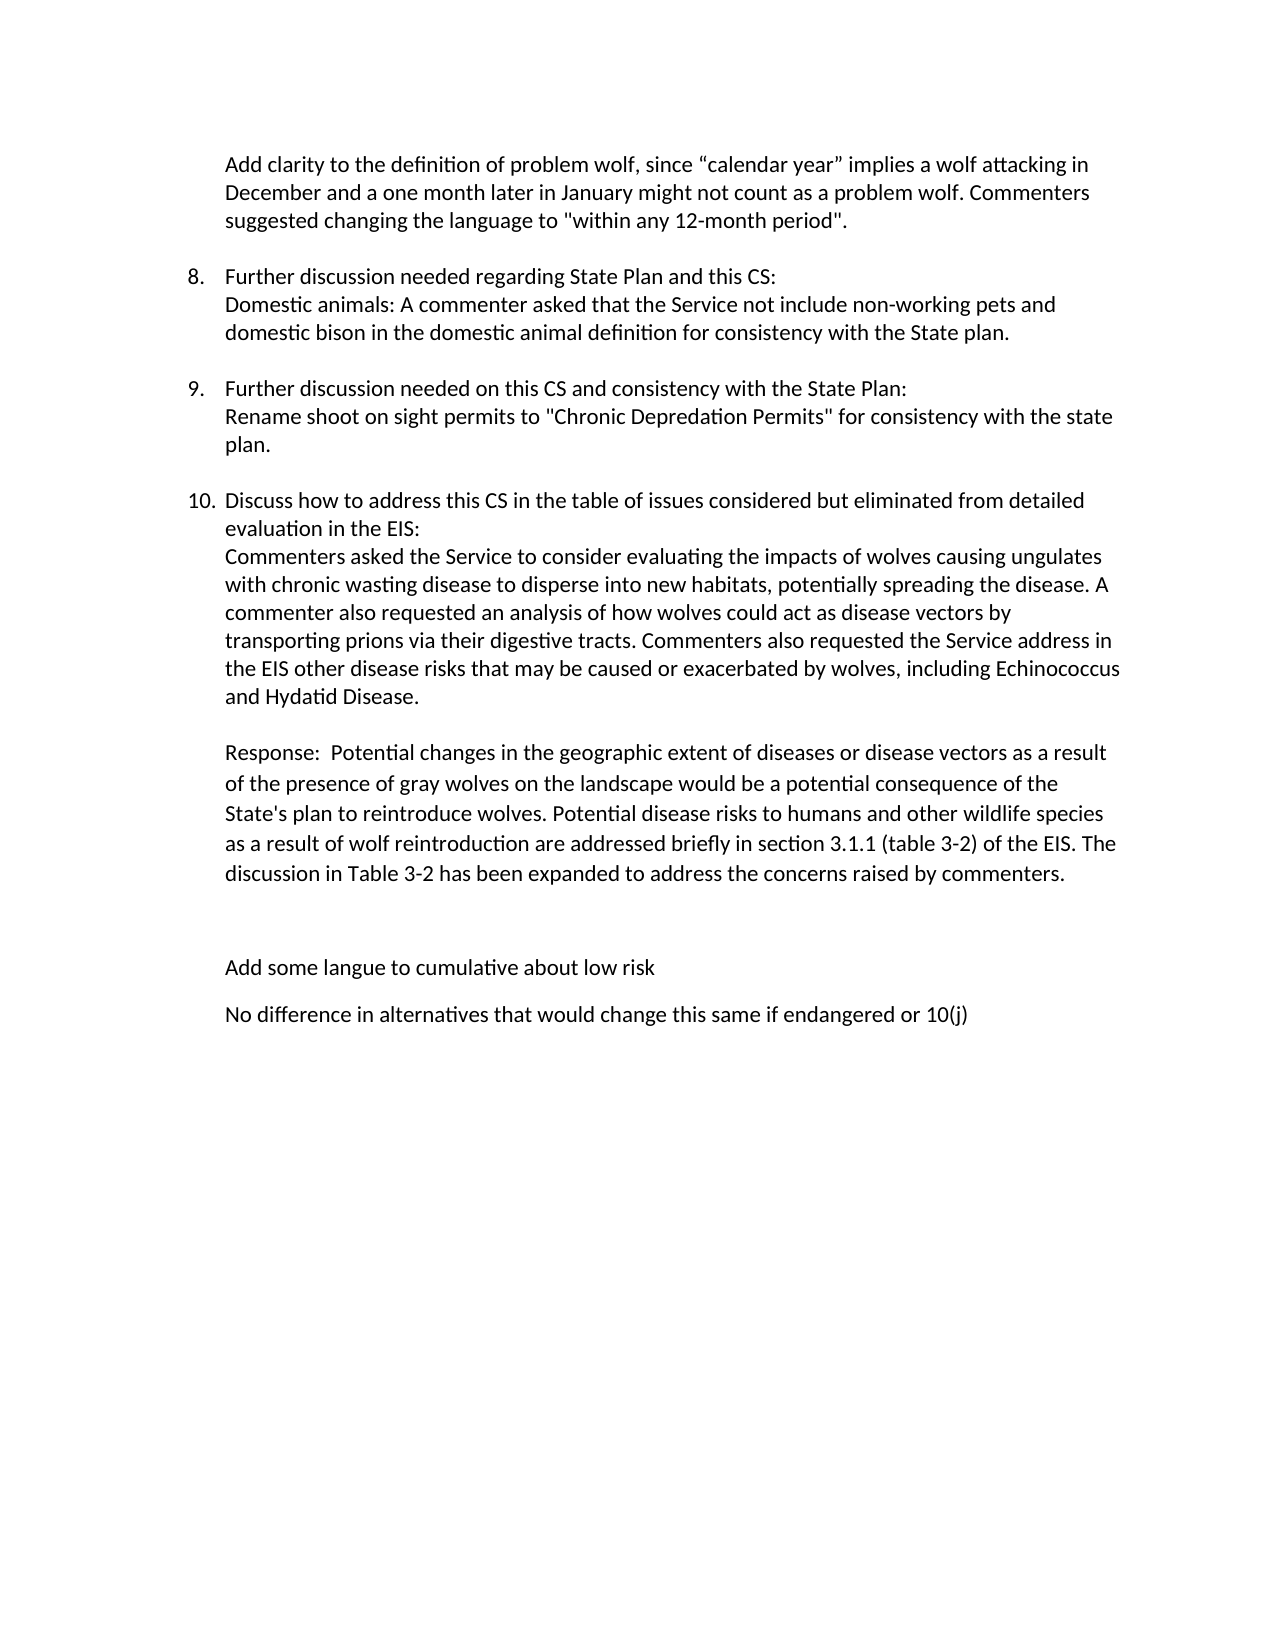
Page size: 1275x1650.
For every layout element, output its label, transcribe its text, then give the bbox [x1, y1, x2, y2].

text Rename shoot on sight permits to "Chronic Depredation Permits" for consistency with the state plan. [225, 402, 1125, 458]
text Response: Potential changes in the geographic extent of diseases or disease vectors as a result of the presence of gray wolves on the landscape would be a potential consequence of the State's plan to reintroduce wolves. Potential disease risks to humans and other wildlife species as a result of wolf reintroduction are addressed briefly in section 3.1.1 (table 3-2) of the EIS. The discussion in Table 3-2 has been expanded to address the concerns raised by commenters. [225, 738, 1125, 887]
text Add some langue to cumulative about low risk [225, 953, 1125, 981]
text No difference in alternatives that would change this same if endangered or 10(j) [225, 1000, 1125, 1028]
list Discuss how to address this CS in the table of issues considered but eliminated from detailed evaluation in the EIS: [187, 486, 1125, 542]
list Further discussion needed on this CS and consistency with the State Plan: [187, 374, 1125, 402]
text Domestic animals: A commenter asked that the Service not include non-working pets and domestic bison in the domestic animal definition for consistency with the State plan. [225, 290, 1125, 346]
text Add clarity to the definition of problem wolf, since “calendar year” implies a wolf attacking in December and a one month later in January might not count as a problem wolf. Commenters suggested changing the language to "within any 12-month period". [225, 150, 1125, 234]
list Further discussion needed regarding State Plan and this CS: [187, 262, 1125, 290]
text Commenters asked the Service to consider evaluating the impacts of wolves causing ungulates with chronic wasting disease to disperse into new habitats, potentially spreading the disease. A commenter also requested an analysis of how wolves could act as disease vectors by transporting prions via their digestive tracts. Commenters also requested the Service address in the EIS other disease risks that may be caused or exacerbated by wolves, including Echinococcus and Hydatid Disease. [225, 542, 1125, 710]
